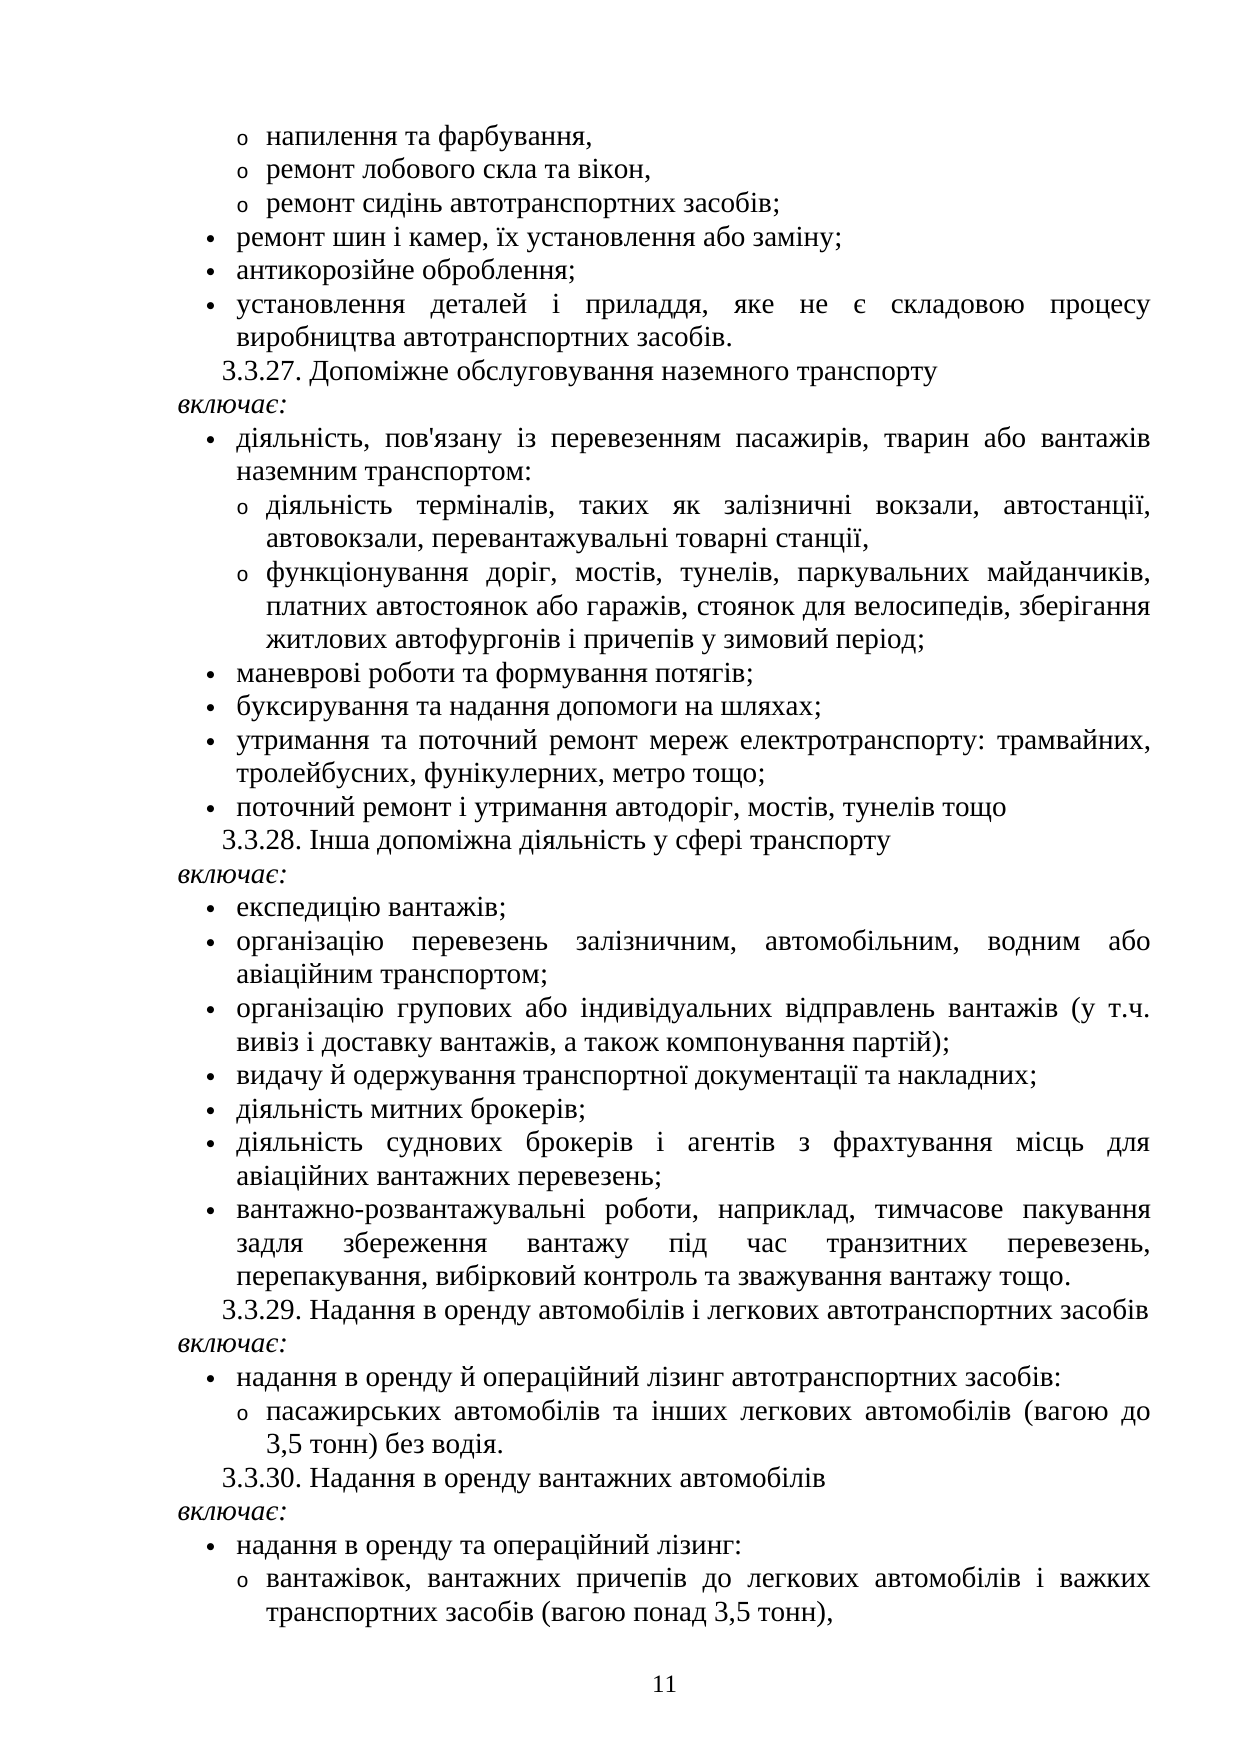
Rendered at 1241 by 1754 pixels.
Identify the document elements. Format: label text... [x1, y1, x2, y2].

list видачу й одержування транспортної документації та накладних; [207, 1057, 1152, 1091]
list організацію групових або індивідуальних відправлень вантажів (у т.ч. вивіз і доставку вантажів, а також компонування партій); [207, 990, 1152, 1057]
text 3.3.27. Допоміжне обслуговування наземного транспорту [177, 353, 1152, 386]
list функціонування доріг, мостів, тунелів, паркувальних майданчиків, платних автостоянок або гаражів, стоянок для велосипедів, зберігання житлових автофургонів і причепів у зимовий період; [236, 554, 1152, 655]
list діяльність терміналів, таких як залізничні вокзали, автостанції, автовокзали, перевантажувальні товарні станції, [236, 487, 1152, 554]
list поточний ремонт і утримання автодоріг, мостів, тунелів тощо [207, 789, 1152, 822]
list ремонт шин і камер, їх установлення або заміну; [207, 219, 1152, 252]
list ремонт лобового скла та вікон, [236, 152, 1152, 185]
list антикорозійне оброблення; [207, 252, 1152, 286]
text 3.3.28. Інша допоміжна діяльність у сфері транспорту [177, 822, 1152, 856]
list напилення та фарбування, [236, 118, 1152, 152]
text 3.3.30. Надання в оренду вантажних автомобілів [177, 1460, 1152, 1493]
text включає: [177, 1326, 1152, 1359]
text 3.3.29. Надання в оренду автомобілів і легкових автотранспортних засобів [177, 1292, 1152, 1326]
list утримання та поточний ремонт мереж електротранспорту: трамвайних, тролейбусних, фунікулерних, метро тощо; [207, 722, 1152, 789]
list організацію перевезень залізничним, автомобільним, водним або авіаційним транспортом; [207, 923, 1152, 990]
text включає: [177, 1493, 1152, 1527]
list пасажирських автомобілів та інших легкових автомобілів (вагою до 3,5 тонн) без водія. [236, 1393, 1152, 1460]
list вантажно-розвантажувальні роботи, наприклад, тимчасове пакування задля збереження вантажу під час транзитних перевезень, перепакування, вибірковий контроль та зважування вантажу тощо. [207, 1191, 1152, 1292]
list ремонт сидінь автотранспортних засобів; [236, 185, 1152, 219]
list маневрові роботи та формування потягів; [207, 655, 1152, 688]
list буксирування та надання допомоги на шляхах; [207, 688, 1152, 722]
list надання в оренду й операційний лізинг автотранспортних засобів: [207, 1359, 1152, 1393]
list установлення деталей і приладдя, яке не є складовою процесу виробництва автотранспортних засобів. [207, 286, 1152, 353]
list діяльність, пов'язану із перевезенням пасажирів, тварин або вантажів наземним транспортом: [207, 420, 1152, 487]
list експедицію вантажів; [207, 889, 1152, 923]
list вантажівок, вантажних причепів до легкових автомобілів і важких транспортних засобів (вагою понад 3,5 тонн), [236, 1560, 1152, 1627]
text включає: [177, 386, 1152, 420]
list надання в оренду та операційний лізинг: [207, 1527, 1152, 1560]
text включає: [177, 856, 1152, 889]
list діяльність митних брокерів; [207, 1091, 1152, 1124]
list діяльність суднових брокерів і агентів з фрахтування місць для авіаційних вантажних перевезень; [207, 1124, 1152, 1191]
